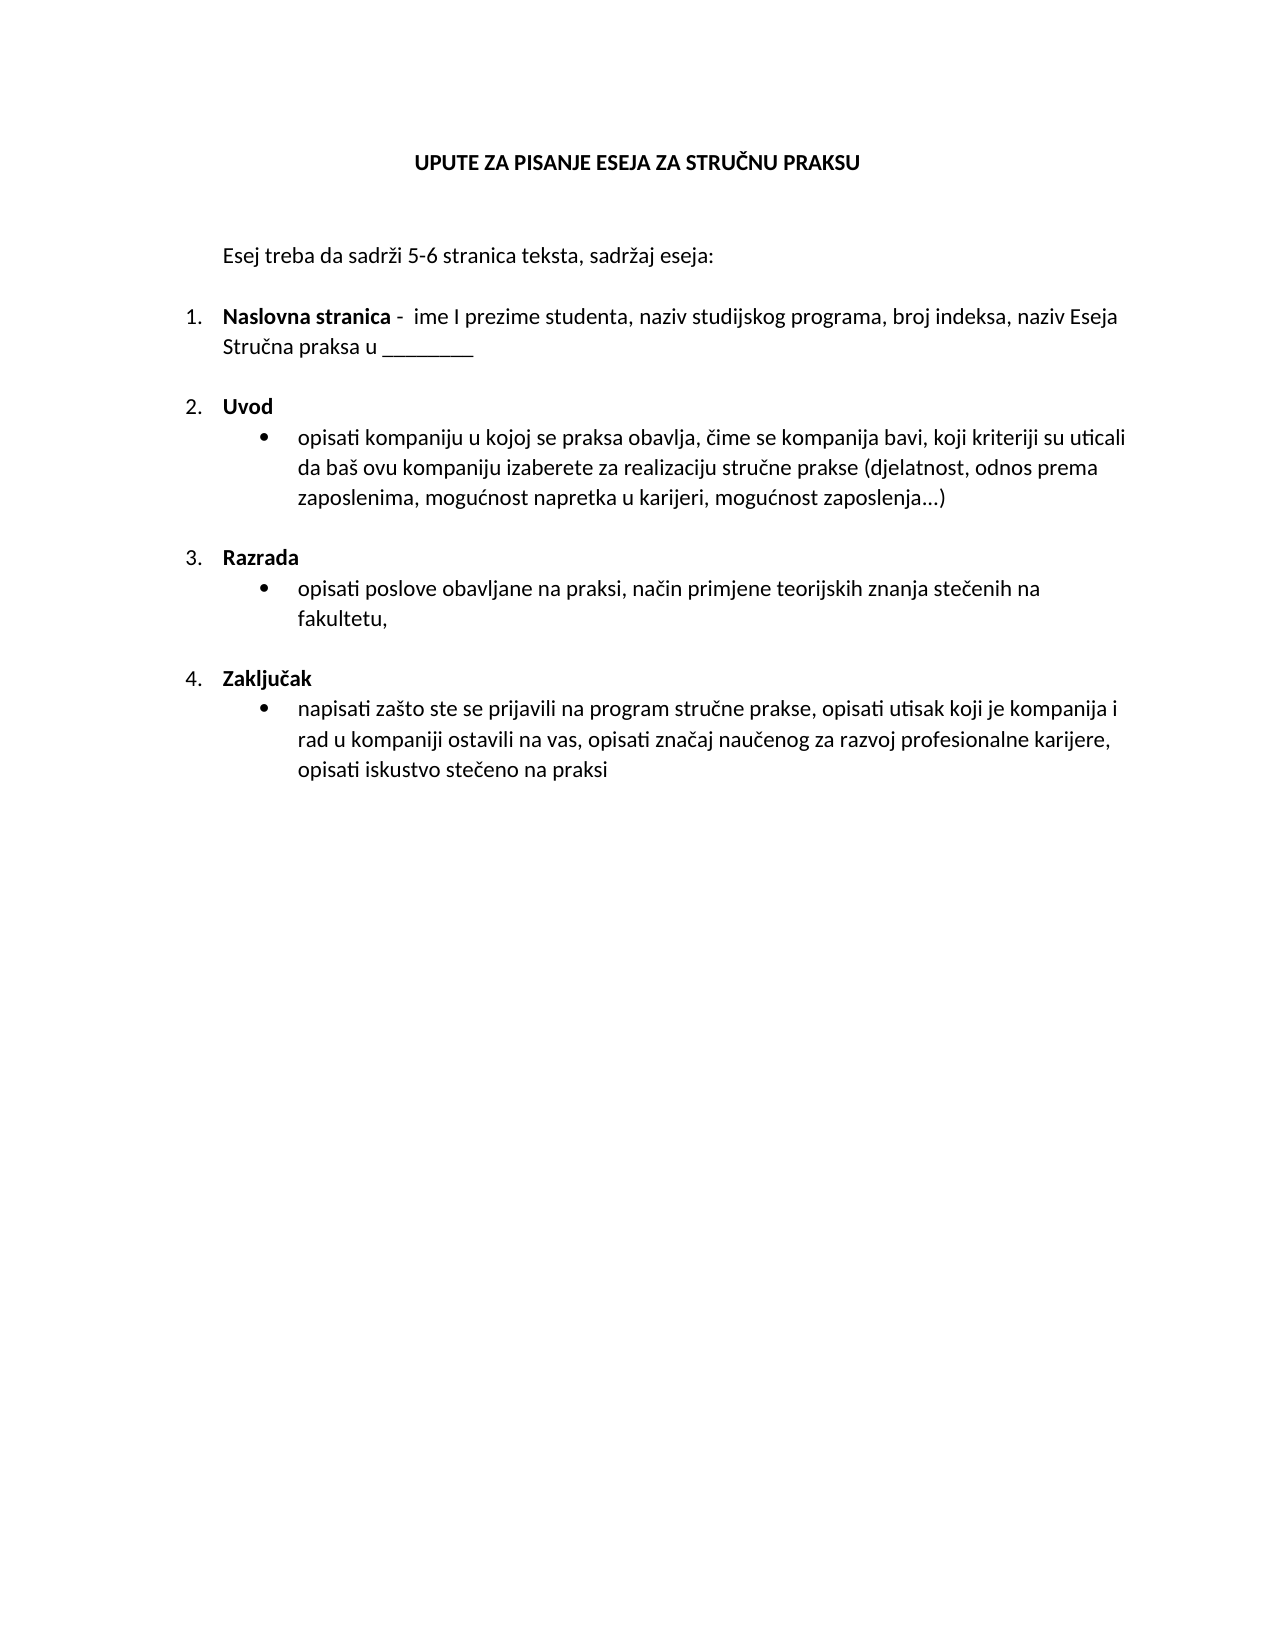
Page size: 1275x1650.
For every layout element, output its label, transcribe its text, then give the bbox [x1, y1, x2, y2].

list Zaključak [185, 664, 1127, 692]
text UPUTE ZA PISANJE ESEJA ZA STRUČNU PRAKSU [148, 148, 1127, 176]
list opisati kompaniju u kojoj se praksa obavlja, čime se kompanija bavi, koji kriteriji su uticali da baš ovu kompaniju izaberete za realizaciju stručne prakse (djelatnost, odnos prema zaposlenima, mogućnost napretka u karijeri, mogućnost zaposlenja...) [260, 423, 1127, 511]
list napisati zašto ste se prijavili na program stručne prakse, opisati utisak koji je kompanija i rad u kompaniji ostavili na vas, opisati značaj naučenog za razvoj profesionalne karijere, opisati iskustvo stečeno na praksi [260, 694, 1127, 783]
list Razrada [185, 543, 1127, 571]
list opisati poslove obavljane na praksi, način primjene teorijskih znanja stečenih na fakultetu, [260, 574, 1127, 632]
list Esej treba da sadrži 5-6 stranica teksta, sadržaj eseja: [223, 241, 1127, 269]
list Uvod [185, 392, 1127, 420]
list Naslovna stranica - ime I prezime studenta, naziv studijskog programa, broj indeksa, naziv Eseja Stručna praksa u ________ [185, 302, 1127, 360]
